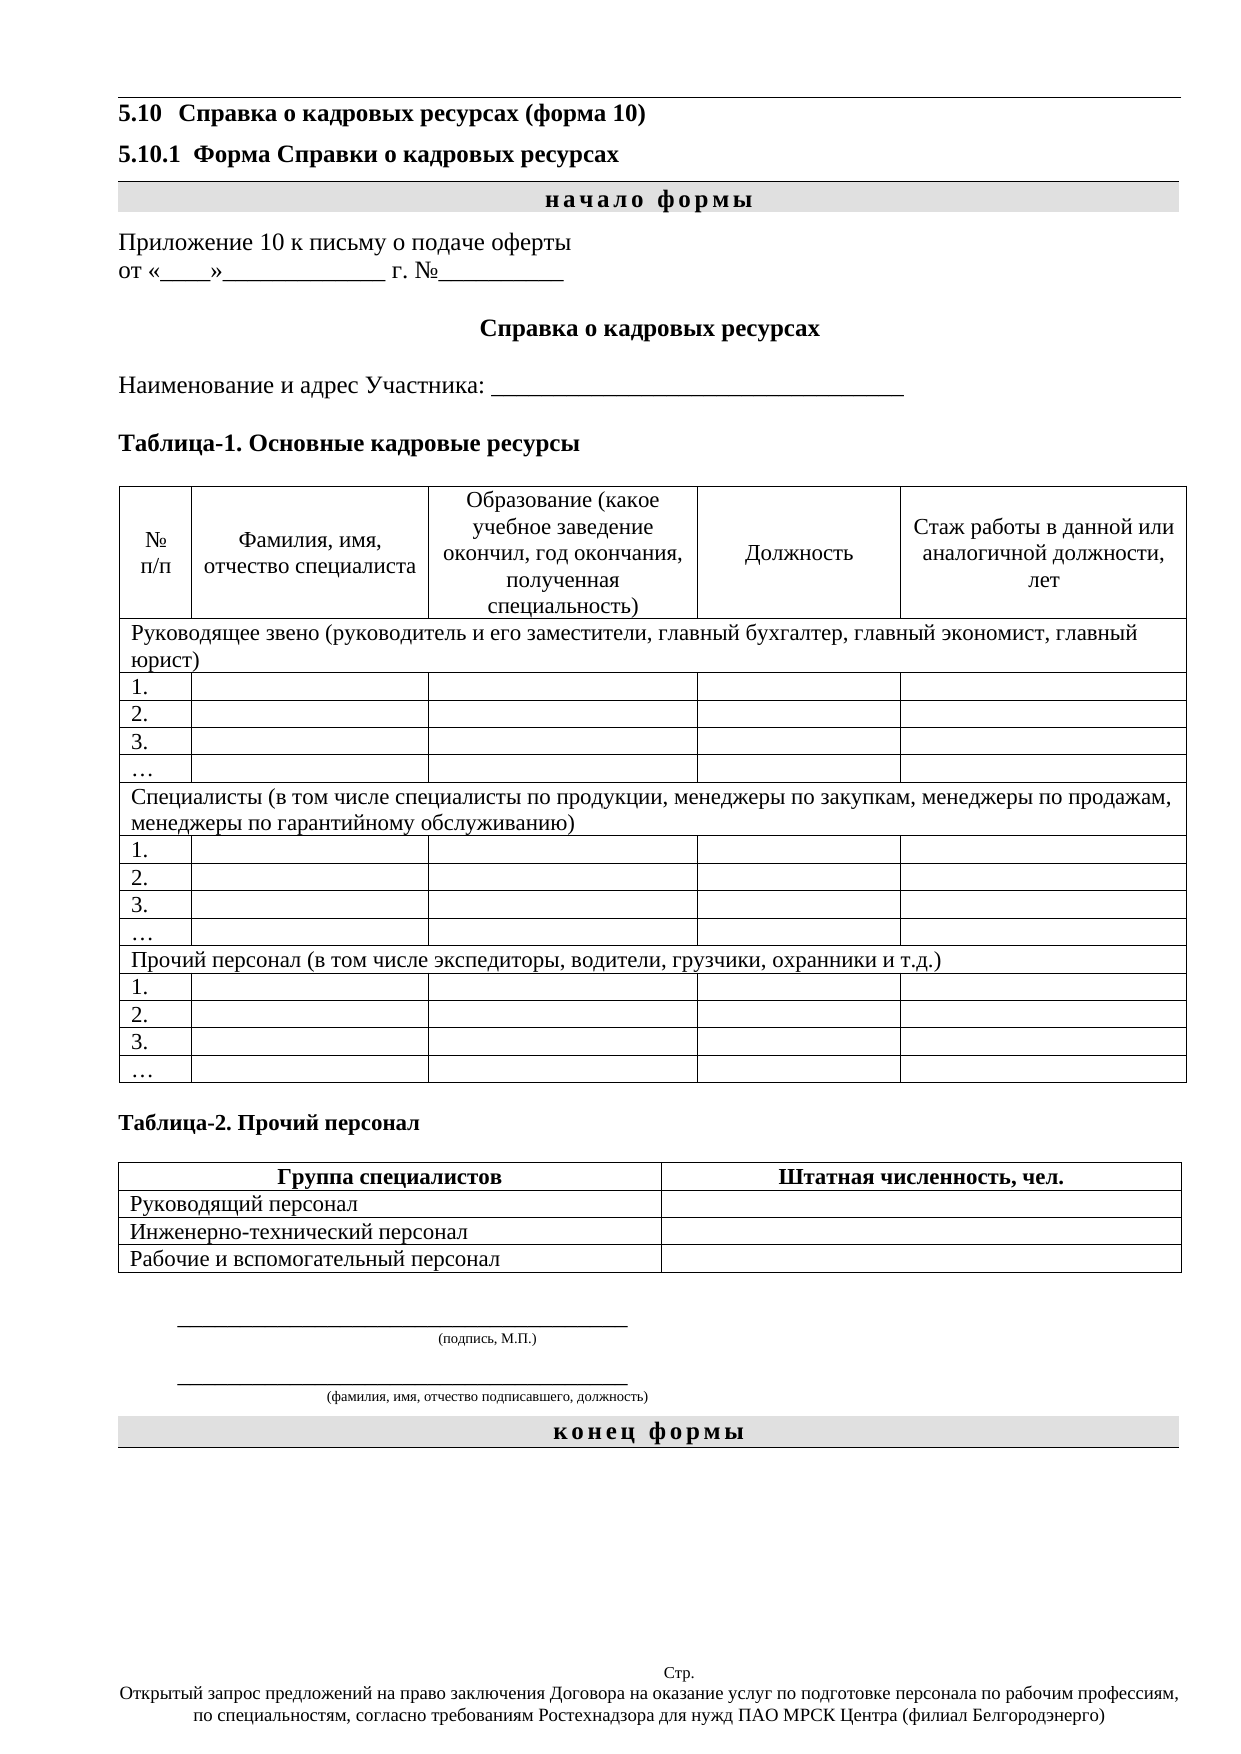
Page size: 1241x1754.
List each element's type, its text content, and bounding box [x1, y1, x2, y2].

table_cell Руководящий персонал [119, 1191, 661, 1217]
text (фамилия, имя, отчество подписавшего, должность) [118, 1388, 797, 1416]
table_cell [192, 673, 428, 699]
table_cell [901, 701, 1186, 727]
text Таблица-2. Прочий персонал [118, 1109, 1181, 1136]
table_cell [192, 755, 428, 782]
table_cell [698, 728, 900, 754]
table_cell [429, 891, 697, 918]
table_header Фамилия, имя, отчество специалиста [192, 487, 428, 618]
table_cell Руководящее звено (руководитель и его заместители, главный бухгалтер, главный экономист, главный юрист) [120, 619, 1186, 672]
table_cell [120, 701, 191, 727]
text начало формы [118, 182, 1179, 212]
table_cell [429, 728, 697, 754]
table_cell [192, 1056, 428, 1082]
table_cell [698, 701, 900, 727]
table_cell [698, 974, 900, 1000]
table_cell [698, 919, 900, 945]
table_cell [429, 673, 697, 699]
table_cell [192, 701, 428, 727]
table_cell [120, 673, 191, 699]
table_cell [662, 1245, 1181, 1272]
table_cell [901, 1001, 1186, 1027]
table_header Должность [698, 487, 900, 618]
table_cell [192, 919, 428, 945]
table_cell [429, 701, 697, 727]
table_cell [698, 864, 900, 890]
table_header Стаж работы в данной или аналогичной должности, лет [901, 487, 1186, 618]
table_cell [120, 836, 191, 863]
table_cell [120, 1001, 191, 1027]
table_cell … [120, 755, 191, 782]
text ____________________________________ [118, 1301, 1181, 1330]
table_cell … [120, 1056, 191, 1082]
table_cell [698, 836, 900, 863]
table_cell [901, 673, 1186, 699]
table_cell [429, 864, 697, 890]
table_cell [698, 1028, 900, 1054]
table_cell [429, 836, 697, 863]
table_cell [192, 728, 428, 754]
table_cell [429, 755, 697, 782]
table_cell [120, 974, 191, 1000]
table_cell [901, 1028, 1186, 1054]
table_cell [662, 1218, 1181, 1244]
table_cell [429, 1028, 697, 1054]
text Таблица-1. Основные кадровые ресурсы [118, 428, 1181, 457]
table_cell [192, 1001, 428, 1027]
text конец формы [118, 1416, 1179, 1447]
table_cell [698, 1056, 900, 1082]
table_cell [901, 1056, 1186, 1082]
table_cell [662, 1191, 1181, 1217]
table_header Штатная численность, чел. [662, 1163, 1181, 1189]
table_cell [901, 974, 1186, 1000]
table_cell [192, 891, 428, 918]
table_header Образование (какое учебное заведение окончил, год окончания, полученная специальность) [429, 487, 697, 618]
table_cell [901, 836, 1186, 863]
table_cell [120, 891, 191, 918]
table_header № п/п [120, 487, 191, 618]
text (подпись, М.П.) [118, 1330, 797, 1359]
table_cell [698, 755, 900, 782]
table_cell [901, 755, 1186, 782]
table_cell [192, 1028, 428, 1054]
subtitle Форма Справки о кадровых ресурсах [118, 139, 1181, 168]
table_cell [698, 673, 900, 699]
table_cell [429, 919, 697, 945]
table_cell [192, 974, 428, 1000]
text Приложение 10 к письму о подаче оферты от «____»_____________ г. №__________ [118, 227, 1181, 284]
table_cell [192, 864, 428, 890]
table_cell [901, 919, 1186, 945]
table_cell [901, 891, 1186, 918]
table_cell Прочий персонал (в том числе экспедиторы, водители, грузчики, охранники и т.д.) [120, 946, 1186, 972]
text Наименование и адрес Участника: _________________________________ [118, 371, 1181, 399]
table_cell [698, 891, 900, 918]
table_cell [192, 836, 428, 863]
table_cell [901, 728, 1186, 754]
table_cell Специалисты (в том числе специалисты по продукции, менеджеры по закупкам, менеджеры по продажам, менеджеры по гарантийному обслуживанию) [120, 783, 1186, 835]
text ____________________________________ [118, 1359, 1181, 1388]
table_cell [429, 974, 697, 1000]
table_cell [120, 1028, 191, 1054]
text Справка о кадровых ресурсах [118, 313, 1181, 342]
table_cell [429, 1001, 697, 1027]
table_cell Рабочие и вспомогательный персонал [119, 1245, 661, 1272]
table_cell Инженерно-технический персонал [119, 1218, 661, 1244]
table_cell … [120, 919, 191, 945]
table_cell [120, 864, 191, 890]
subtitle Справка о кадровых ресурсах (форма 10) [118, 98, 1181, 127]
table_cell [120, 728, 191, 754]
table_header Группа специалистов [119, 1163, 661, 1189]
table_cell [698, 1001, 900, 1027]
table_cell [429, 1056, 697, 1082]
table_cell [901, 864, 1186, 890]
